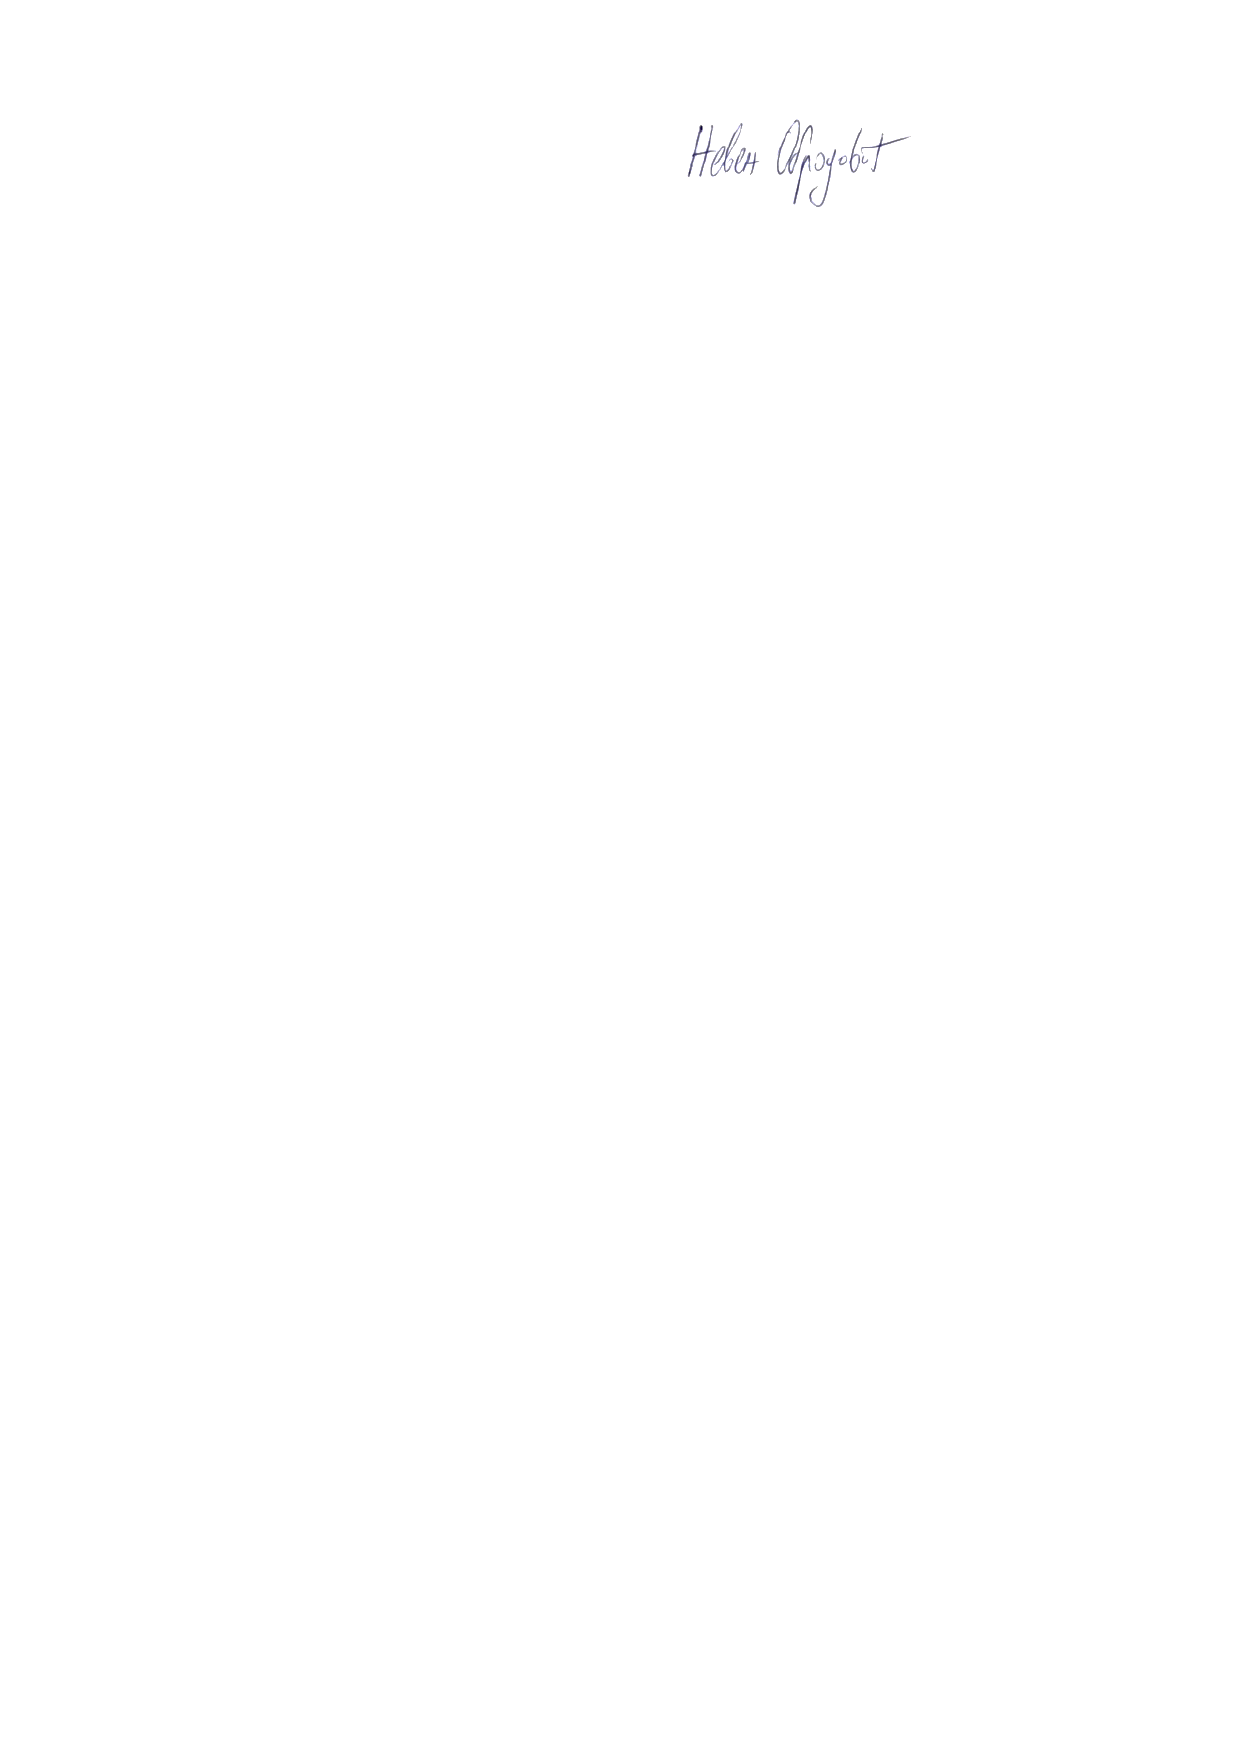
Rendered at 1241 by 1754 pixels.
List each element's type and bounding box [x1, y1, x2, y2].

picture [680, 118, 922, 208]
